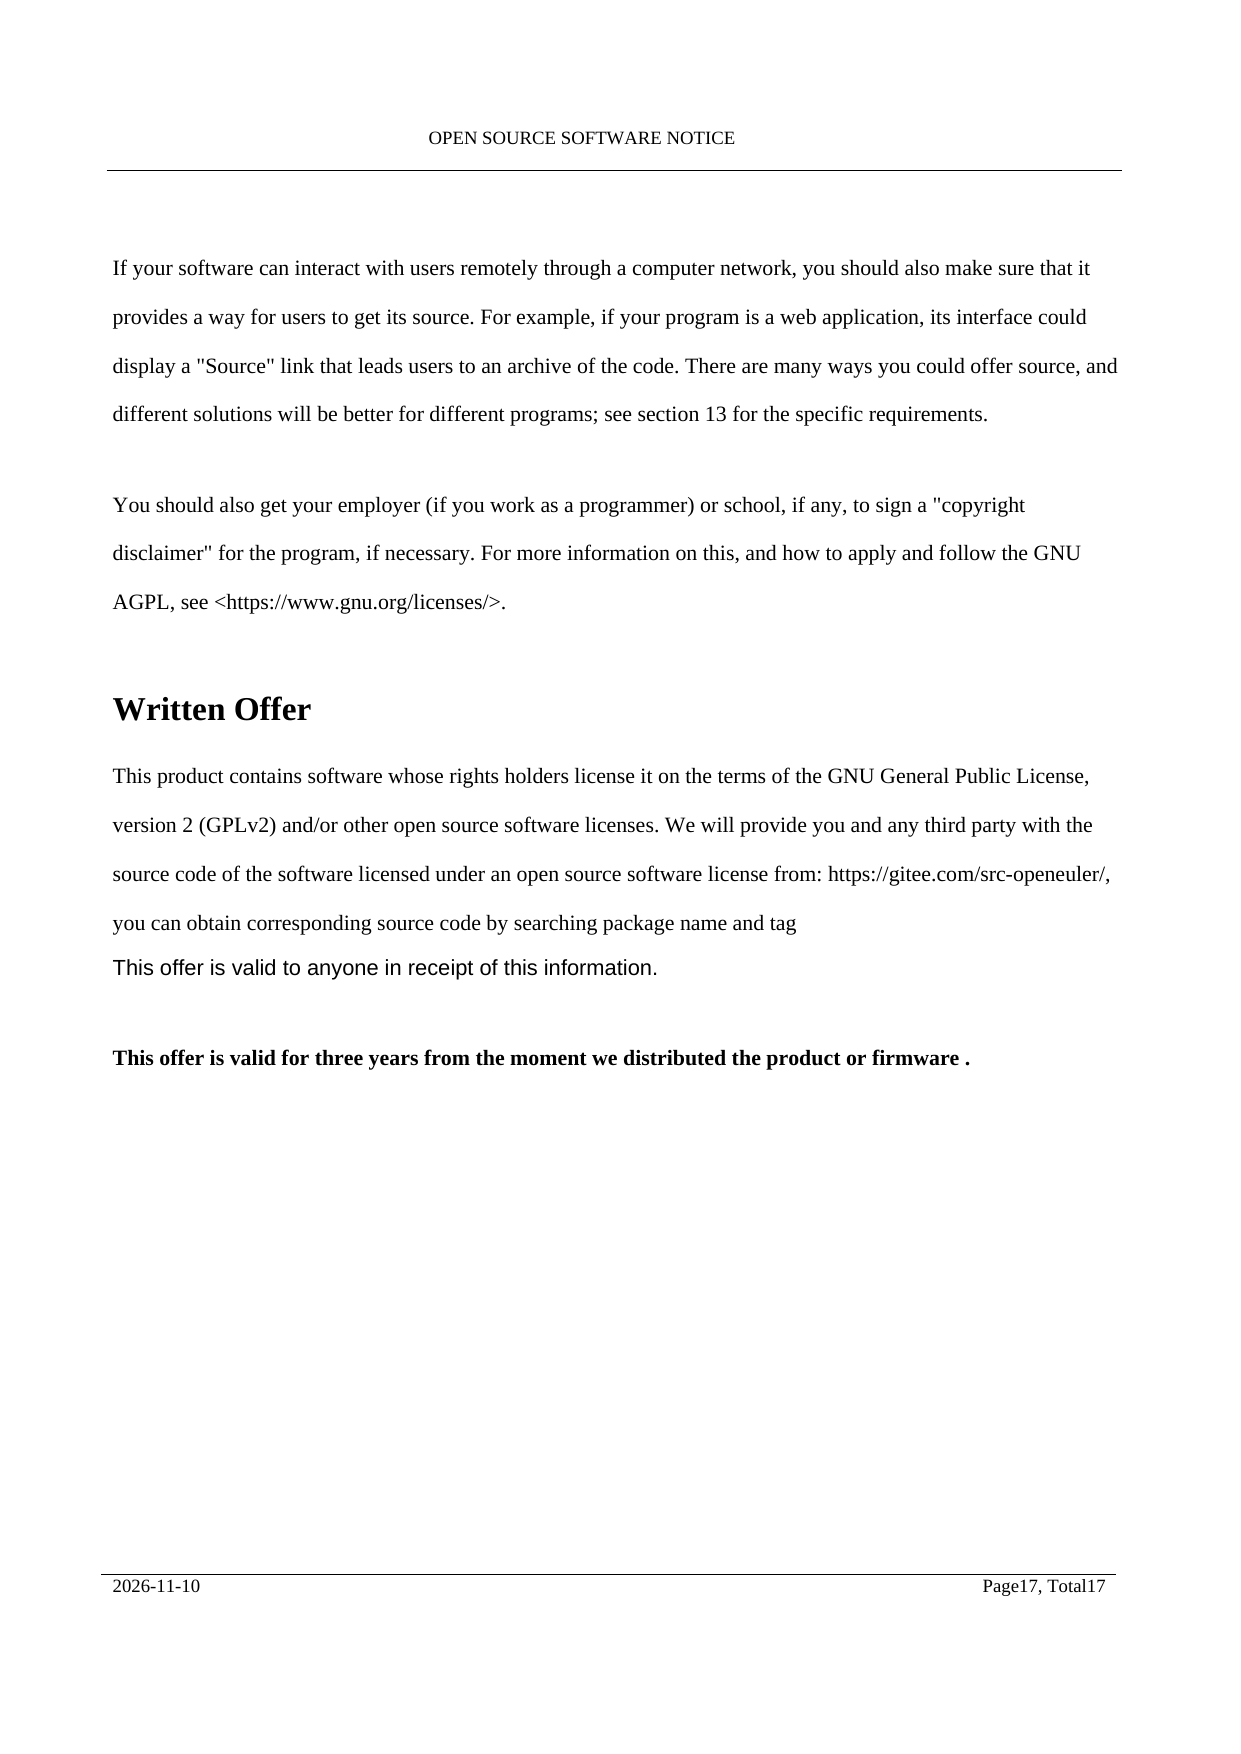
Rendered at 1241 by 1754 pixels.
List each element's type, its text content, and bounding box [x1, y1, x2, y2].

text This product contains software whose rights holders license it on the terms of the GNU General Public License, version 2 (GPLv2) and/or other open source software licenses. We will provide you and any third party with the source code of the software licensed under an open source software license from: https://gitee.com/src-openeuler/, you can obtain corresponding source code by searching package name and tag [112, 760, 1128, 938]
text If your software can interact with users remotely through a computer network, you should also make sure that it provides a way for users to get its source. For example, if your program is a web application, its interface could display a "Source" link that leads users to an archive of the code. There are many ways you could offer source, and different solutions will be better for different programs; see section 13 for the specific requirements. [112, 251, 1128, 430]
text Written Offer [112, 676, 1128, 741]
text You should also get your employer (if you work as a programmer) or school, if any, to sign a "copyright disclaimer" for the program, if necessary. For more information on this, and how to apply and follow the GNU AGPL, see <https://www.gnu.org/licenses/>. [112, 488, 1128, 618]
text This offer is valid to anyone in receipt of this information. [112, 951, 1128, 984]
text This offer is valid for three years from the moment we distributed the product or firmware . [112, 1041, 1128, 1074]
